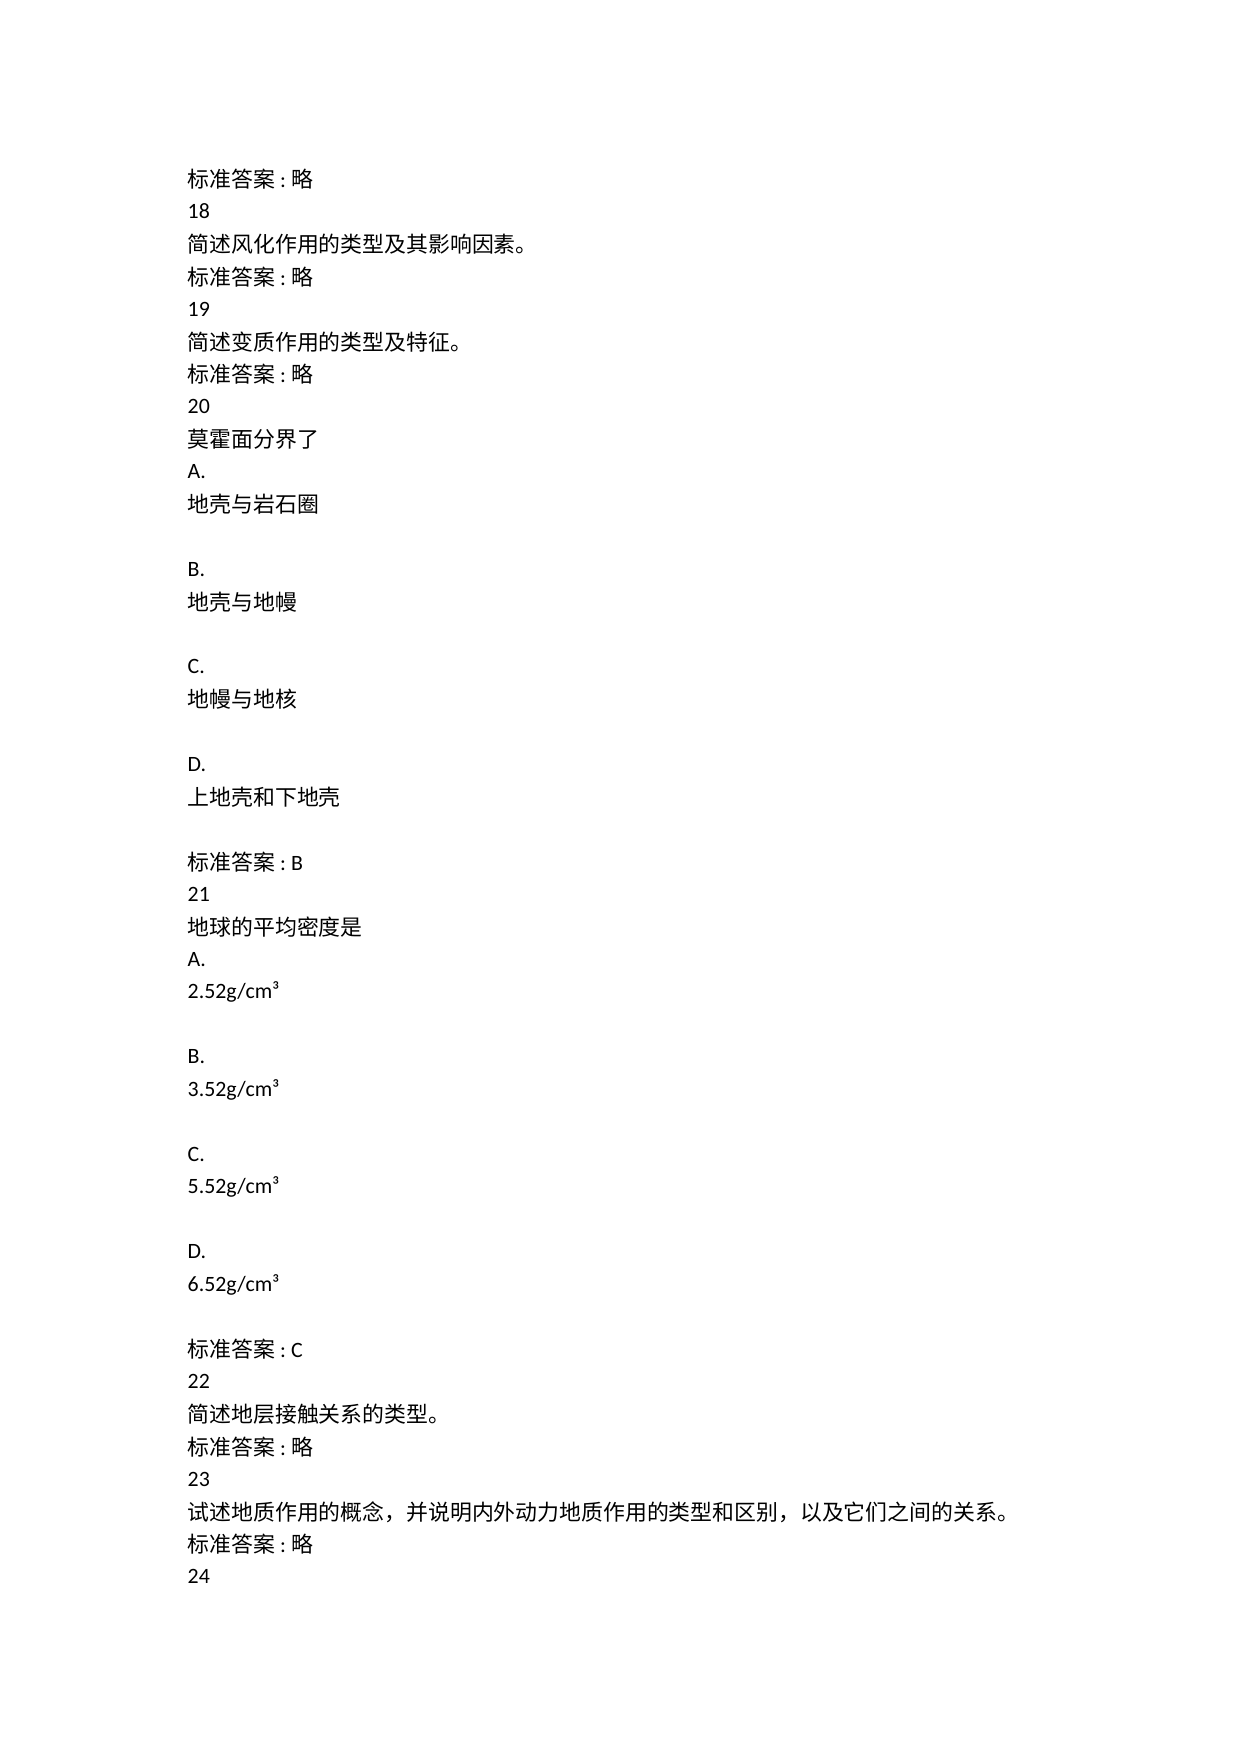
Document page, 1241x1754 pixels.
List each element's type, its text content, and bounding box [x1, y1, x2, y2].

text 18 [187, 194, 1053, 227]
text 标准答案 : 略 [187, 357, 1053, 389]
text 试述地质作用的概念，并说明内外动力地质作用的类型和区别，以及它们之间的关系。 [187, 1494, 1053, 1527]
text A. [187, 454, 1053, 487]
text 19 [187, 292, 1053, 324]
text D. [187, 747, 1053, 779]
text 地球的平均密度是 [187, 909, 1053, 942]
text 3.52g/cm³ [187, 1072, 1053, 1104]
text 5.52g/cm³ [187, 1169, 1053, 1202]
text 24 [187, 1559, 1053, 1592]
text 20 [187, 389, 1053, 422]
text 2.52g/cm³ [187, 974, 1053, 1007]
text 简述变质作用的类型及特征。 [187, 324, 1053, 357]
text 上地壳和下地壳 [187, 779, 1053, 812]
text 23 [187, 1462, 1053, 1494]
text 地壳与地幔 [187, 584, 1053, 617]
text 地幔与地核 [187, 682, 1053, 714]
text A. [187, 942, 1053, 974]
text 22 [187, 1364, 1053, 1397]
text 标准答案 : 略 [187, 1429, 1053, 1462]
text 21 [187, 877, 1053, 909]
text 6.52g/cm³ [187, 1267, 1053, 1299]
text C. [187, 1137, 1053, 1169]
text 标准答案 : B [187, 844, 1053, 877]
text C. [187, 649, 1053, 682]
text 莫霍面分界了 [187, 422, 1053, 454]
text 标准答案 : 略 [187, 1527, 1053, 1559]
text 标准答案 : 略 [187, 162, 1053, 194]
text 地壳与岩石圈 [187, 487, 1053, 519]
text 简述地层接触关系的类型。 [187, 1397, 1053, 1429]
text B. [187, 552, 1053, 584]
text 标准答案 : 略 [187, 259, 1053, 292]
text 简述风化作用的类型及其影响因素。 [187, 227, 1053, 259]
text B. [187, 1039, 1053, 1072]
text D. [187, 1234, 1053, 1267]
text 标准答案 : C [187, 1332, 1053, 1364]
